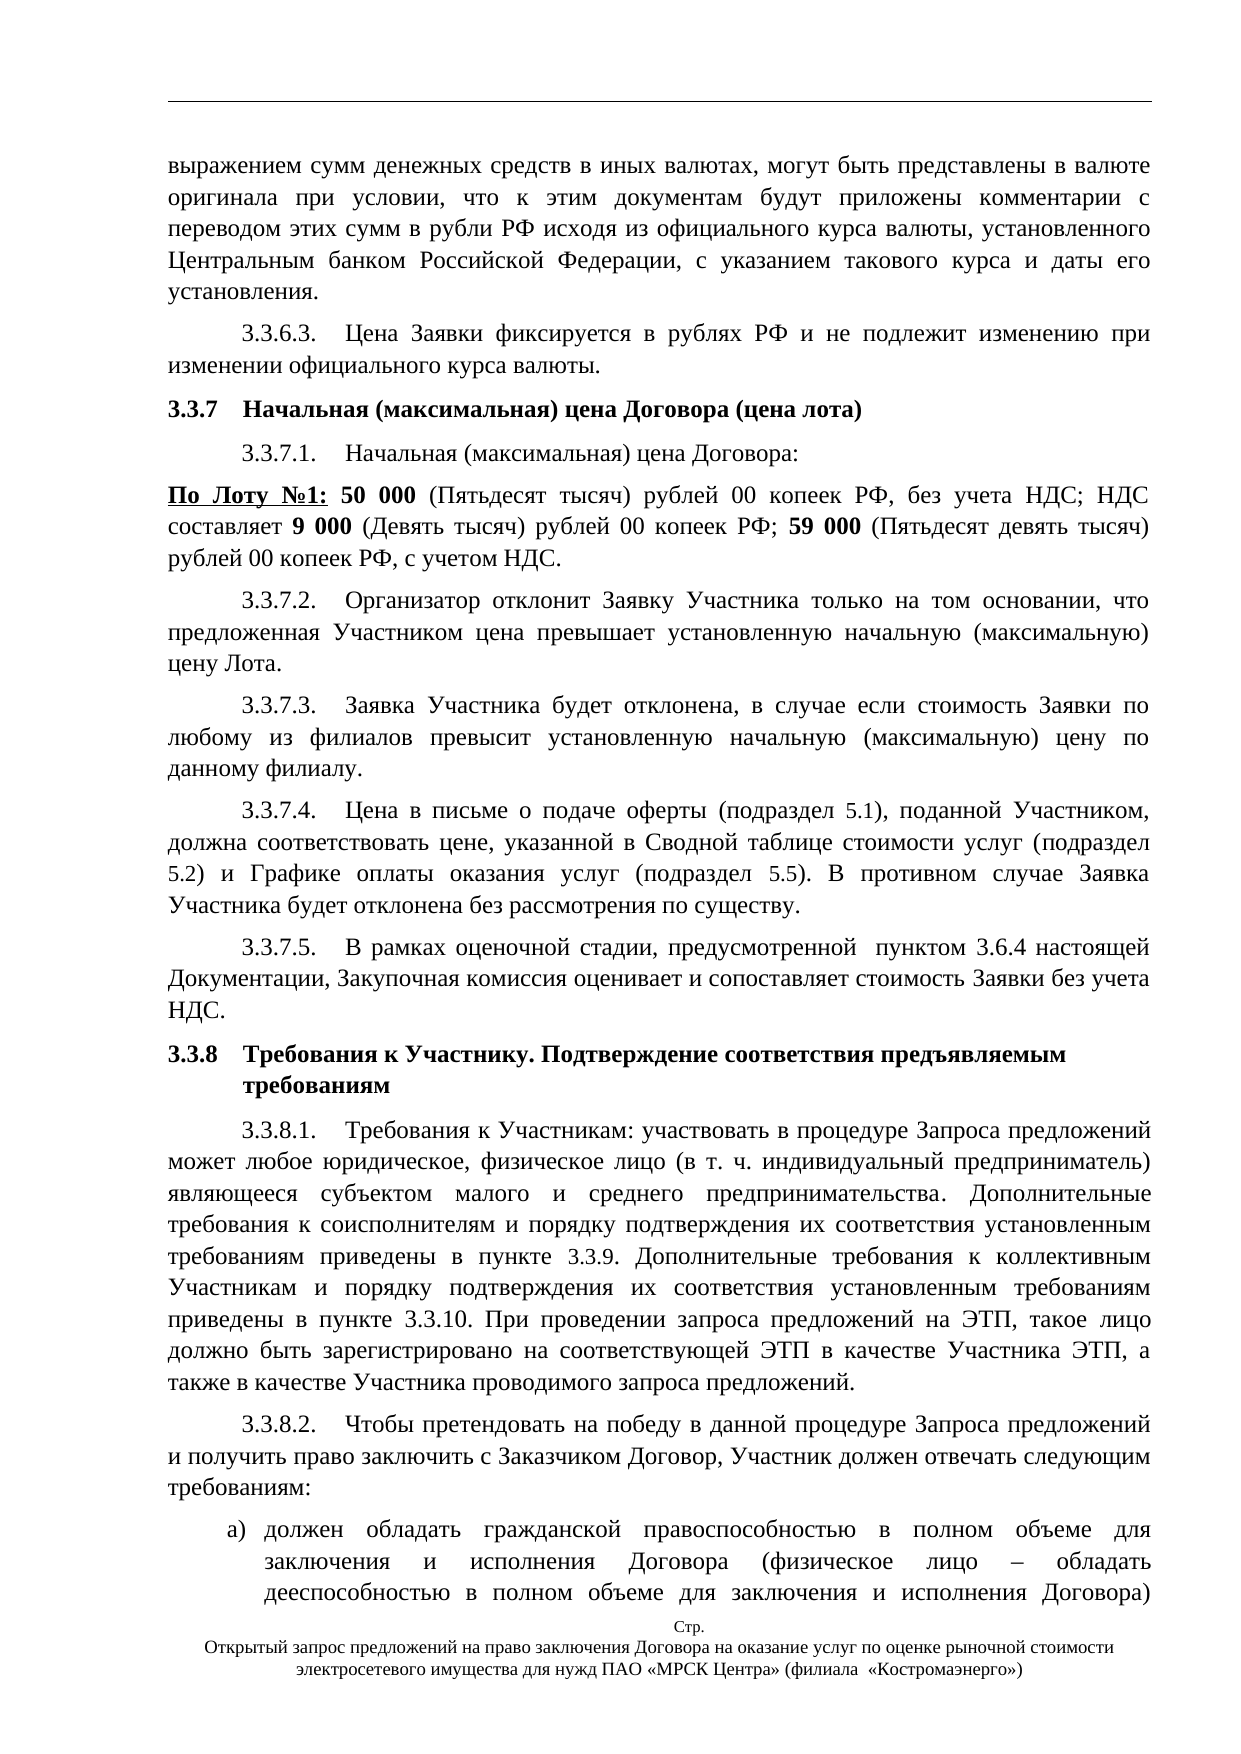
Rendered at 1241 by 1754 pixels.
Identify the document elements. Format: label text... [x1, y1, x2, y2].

list Организатор отклонит Заявку Участника только на том основании, что предложенная Участником цена превышает установленную начальную (максимальную) цену Лота. [168, 585, 1150, 677]
list Заявка Участника будет отклонена, в случае если стоимость Заявки по любому из филиалов превысит установленную начальную (максимальную) цену по данному филиалу. [168, 690, 1150, 782]
list Чтобы претендовать на победу в данной процедуре Запроса предложений и получить право заключить с Заказчиком Договор, Участник должен отвечать следующим требованиям: [168, 1409, 1152, 1501]
list Цена Заявки фиксируется в рублях РФ и не подлежит изменению при изменении официального курса валюты. [168, 318, 1152, 378]
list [168, 150, 1152, 305]
list Требования к Участникам: участвовать в процедуре Запроса предложений может любое юридическое, физическое лицо (в т. ч. индивидуальный предприниматель) являющееся субъектом малого и среднего предпринимательства. Дополнительные требования к соисполнителям и порядку подтверждения их соответствия установленным требованиям приведены в пункте 3.3.9. Дополнительные требования к коллективным Участникам и порядку подтверждения их соответствия установленным требованиям приведены в пункте 3.3.10. При проведении запроса предложений на ЭТП, такое лицо должно быть зарегистрировано на соответствующей ЭТП в качестве Участника ЭТП, а также в качестве Участника проводимого запроса предложений. [168, 1115, 1152, 1396]
subtitle Требования к Участнику. Подтверждение соответствия предъявляемым требованиям [168, 1039, 1152, 1099]
list В рамках оценочной стадии, предусмотренной пунктом 3.6.4 настоящей Документации, Закупочная комиссия оценивает и сопоставляет стоимость Заявки без учета НДС. [168, 932, 1150, 1024]
list Начальная (максимальная) цена Договора: [168, 438, 1150, 467]
text По Лоту №1: 50 000 (Пятьдесят тысяч) рублей 00 копеек РФ, без учета НДС; НДС составляет 9 000 (Девять тысяч) рублей 00 копеек РФ; 59 000 (Пятьдесят девять тысяч) рублей 00 копеек РФ, с учетом НДС. [168, 480, 1150, 572]
subtitle Начальная (максимальная) цена Договора (цена лота) [168, 394, 1152, 423]
list Цена в письме о подаче оферты (подраздел 5.1), поданной Участником, должна соответствовать цене, указанной в Сводной таблице стоимости услуг (подраздел 5.2) и Графике оплаты оказания услуг (подраздел 5.5). В противном случае Заявка Участника будет отклонена без рассмотрения по существу. [168, 795, 1150, 919]
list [227, 1514, 1152, 1606]
